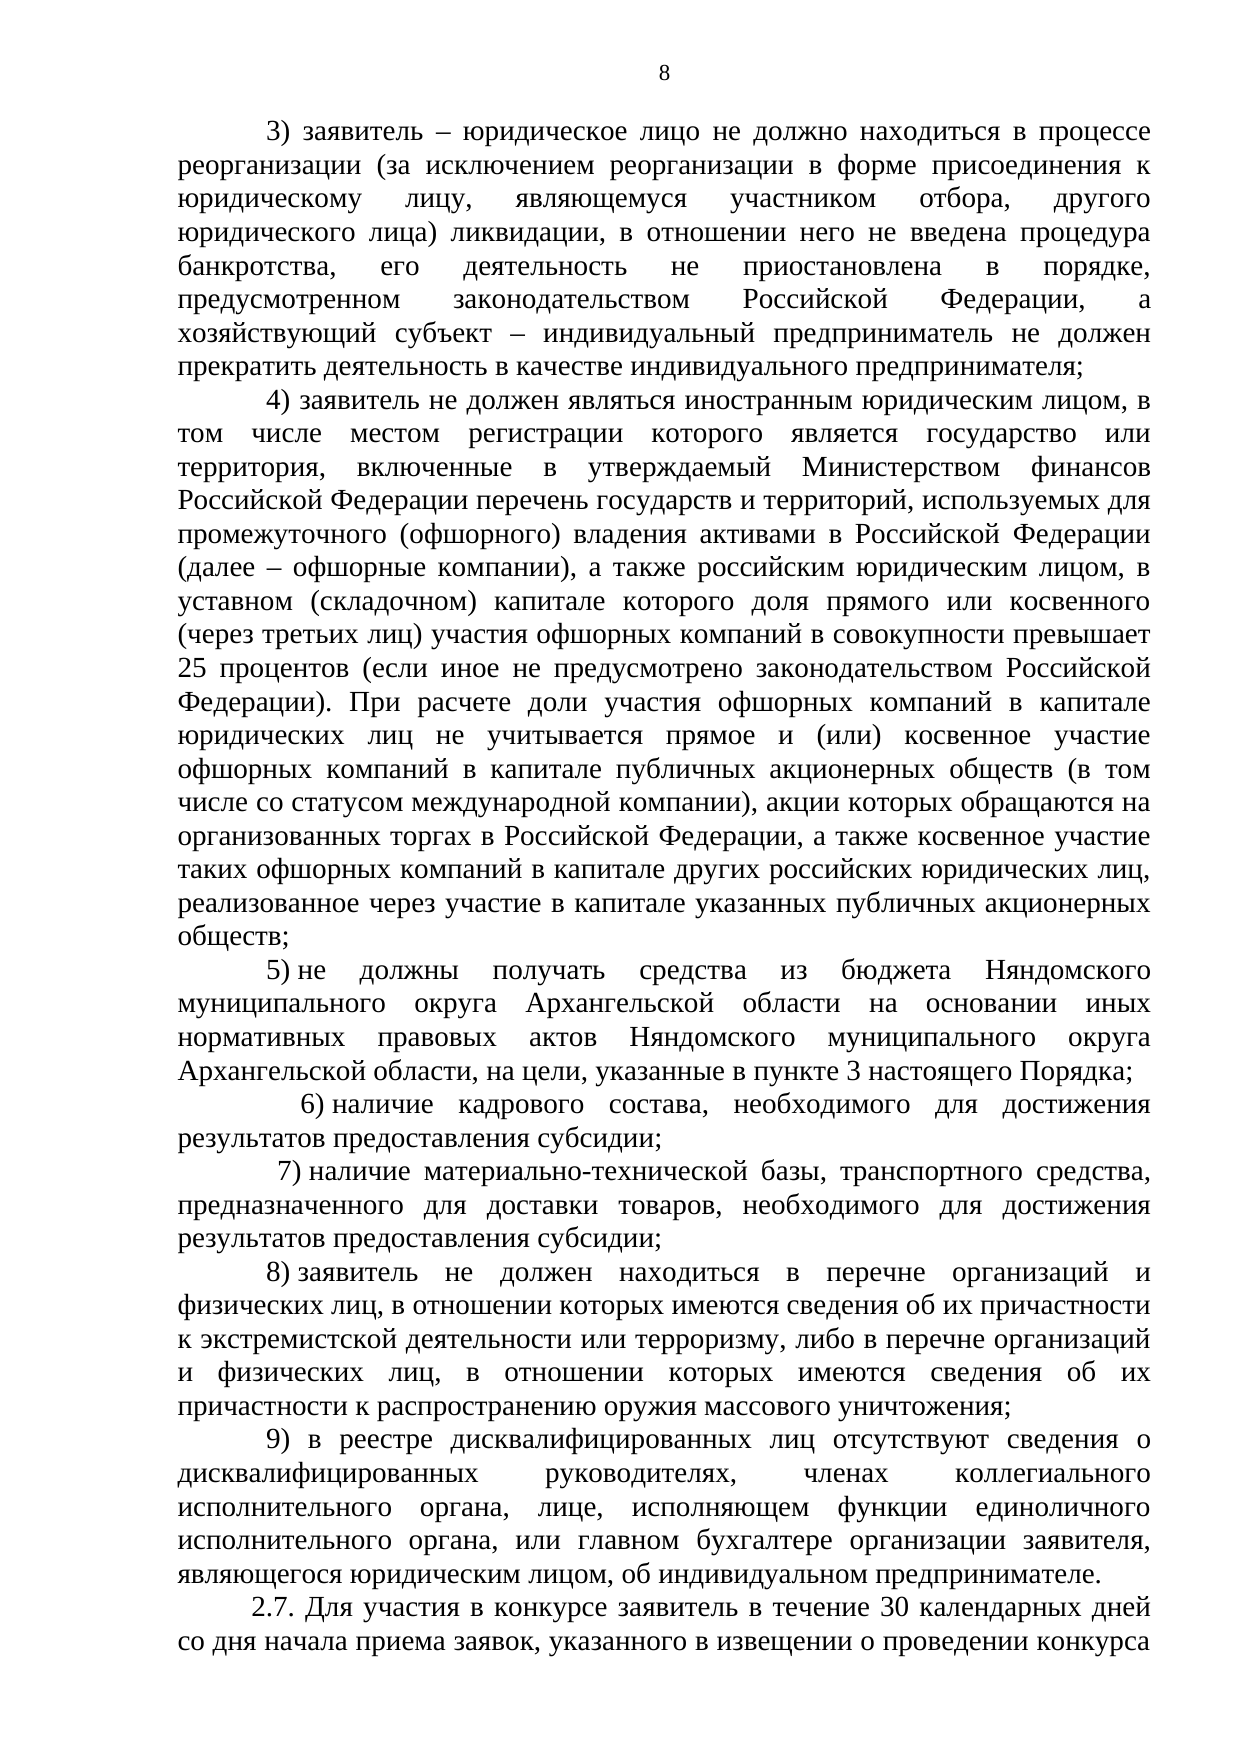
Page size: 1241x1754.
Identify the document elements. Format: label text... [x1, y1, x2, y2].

text 8) заявитель не должен находиться в перечне организаций и физических лиц, в отношении которых имеются сведения об их причастности к экстремистской деятельности или терроризму, либо в перечне организаций и физических лиц, в отношении которых имеются сведения об их причастности к распространению оружия массового уничтожения; [177, 1254, 1152, 1422]
text 6) наличие кадрового состава, необходимого для достижения результатов предоставления субсидии; [177, 1086, 1152, 1153]
text 7) наличие материально-технической базы, транспортного средства, предназначенного для доставки товаров, необходимого для достижения результатов предоставления субсидии; [177, 1153, 1152, 1254]
text 3) заявитель – юридическое лицо не должно находиться в процессе реорганизации (за исключением реорганизации в форме присоединения к юридическому лицу, являющемуся участником отбора, другого юридического лица) ликвидации, в отношении него не введена процедура банкротства, его деятельность не приостановлена в порядке, предусмотренном законодательством Российской Федерации, а хозяйствующий субъект – индивидуальный предприниматель не должен прекратить деятельность в качестве индивидуального предпринимателя; [177, 113, 1152, 382]
text 9) в реестре дисквалифицированных лиц отсутствуют сведения о дисквалифицированных руководителях, членах коллегиального исполнительного органа, лице, исполняющем функции единоличного исполнительного органа, или главном бухгалтере организации заявителя, являющегося юридическим лицом, об индивидуальном предпринимателе. [177, 1422, 1152, 1589]
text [177, 1589, 1152, 1656]
text 5) не должны получать средства из бюджета Няндомского муниципального округа Архангельской области на основании иных нормативных правовых актов Няндомского муниципального округа Архангельской области, на цели, указанные в пункте 3 настоящего Порядка; [177, 952, 1152, 1086]
text 4) заявитель не должен являться иностранным юридическим лицом, в том числе местом регистрации которого является государство или территория, включенные в утверждаемый Министерством финансов Российской Федерации перечень государств и территорий, используемых для промежуточного (офшорного) владения активами в Российской Федерации (далее – офшорные компании), а также российским юридическим лицом, в уставном (складочном) капитале которого доля прямого или косвенного (через третьих лиц) участия офшорных компаний в совокупности превышает 25 процентов (если иное не предусмотрено законодательством Российской Федерации). При расчете доли участия офшорных компаний в капитале юридических лиц не учитывается прямое и (или) косвенное участие офшорных компаний в капитале публичных акционерных обществ (в том числе со статусом международной компании), акции которых обращаются на организованных торгах в Российской Федерации, а также косвенное участие таких офшорных компаний в капитале других российских юридических лиц, реализованное через участие в капитале указанных публичных акционерных обществ; [177, 382, 1152, 952]
